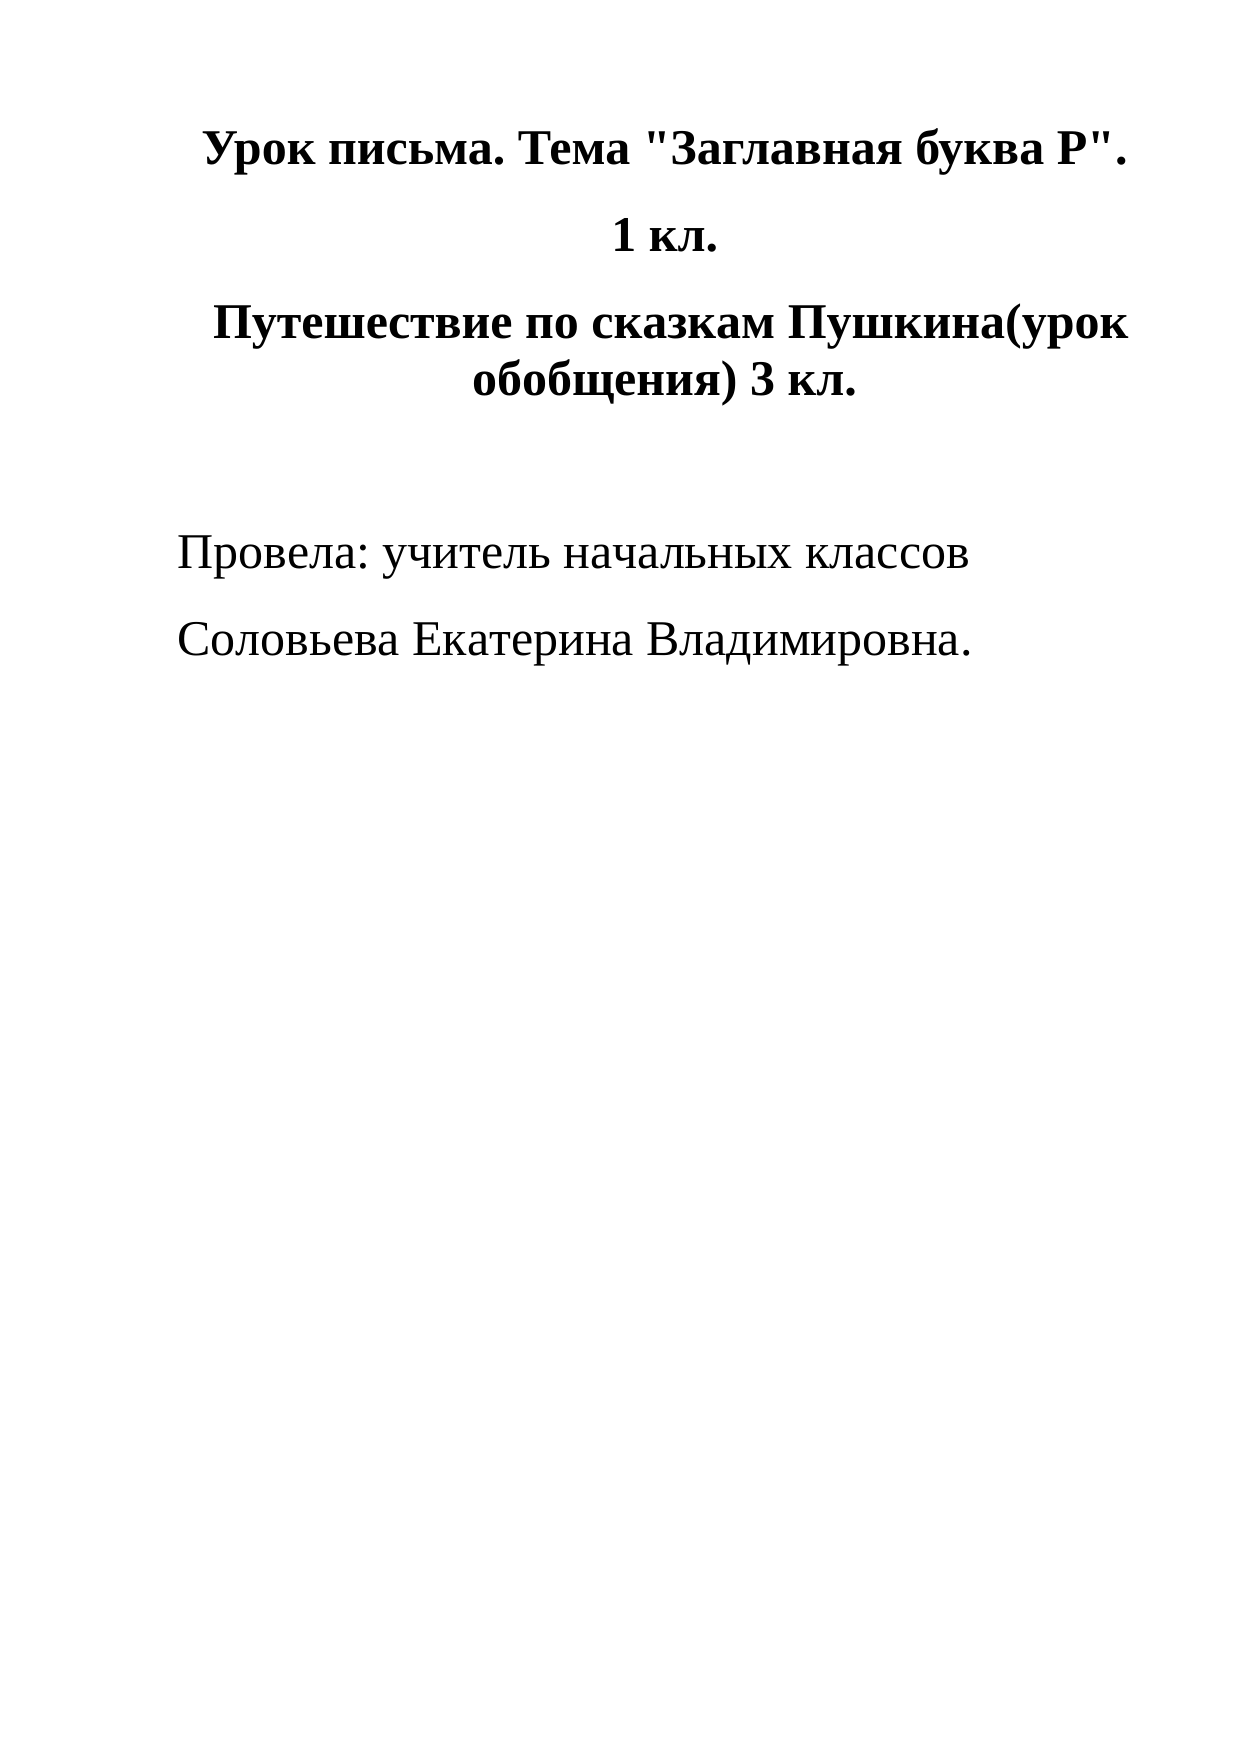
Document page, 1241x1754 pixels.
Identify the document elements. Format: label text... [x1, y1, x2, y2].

text Соловьева Екатерина Владимировна. [177, 609, 1152, 667]
text Урок письма. Тема "Заглавная буква Р". [177, 118, 1152, 176]
text Провела: учитель начальных классов [177, 522, 1152, 580]
text Путешествие по сказкам Пушкина(урок обобщения) 3 кл. [177, 291, 1152, 406]
text 1 кл. [177, 205, 1152, 262]
